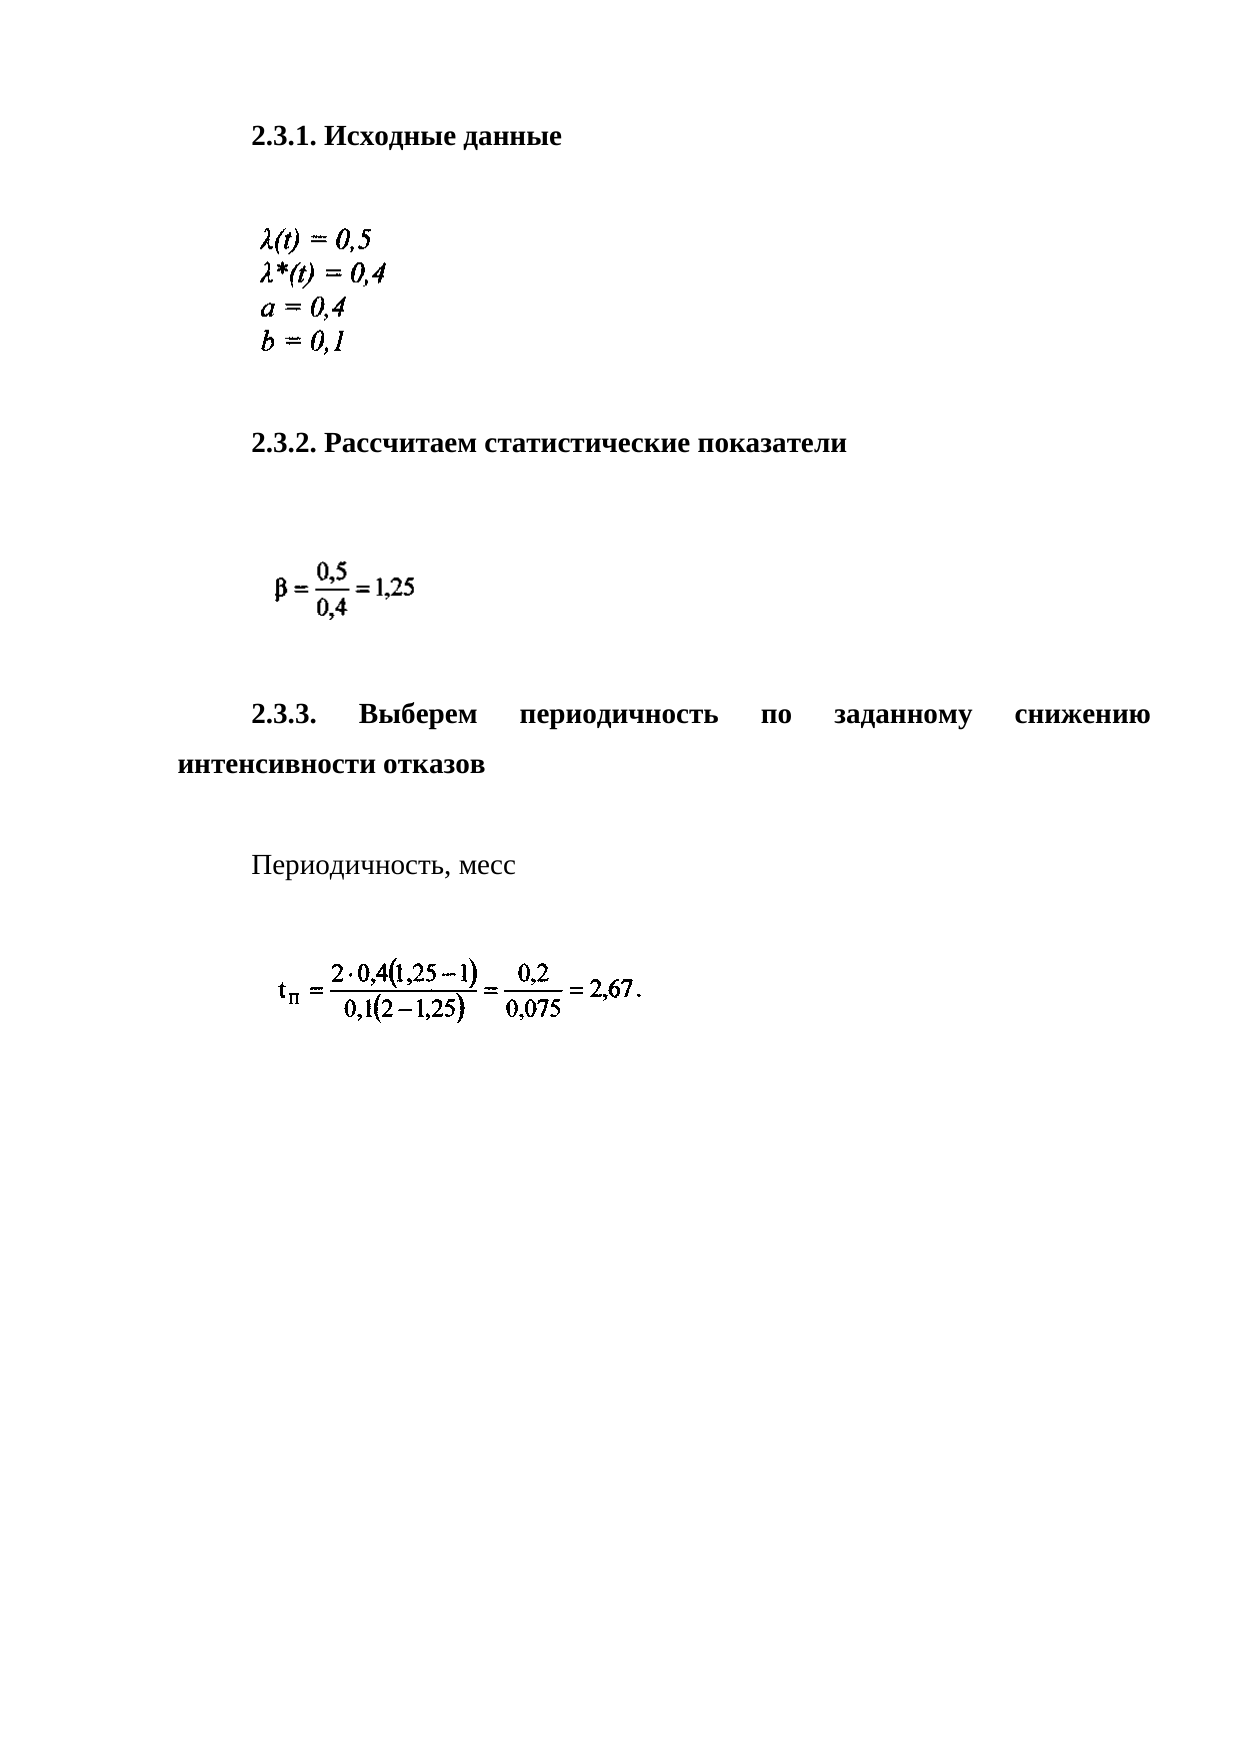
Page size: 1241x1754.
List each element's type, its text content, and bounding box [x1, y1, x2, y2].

picture [251, 947, 678, 1037]
text 2.3.1. Исходные данные [177, 118, 1152, 152]
text 2.3.2. Рассчитаем статистические показатели [177, 425, 1152, 458]
picture [251, 525, 455, 629]
text Периодичность, месс [177, 847, 1152, 880]
picture [251, 218, 409, 358]
text 2.3.3. Выберем периодичность по заданному снижению интенсивности отказов [177, 696, 1152, 780]
